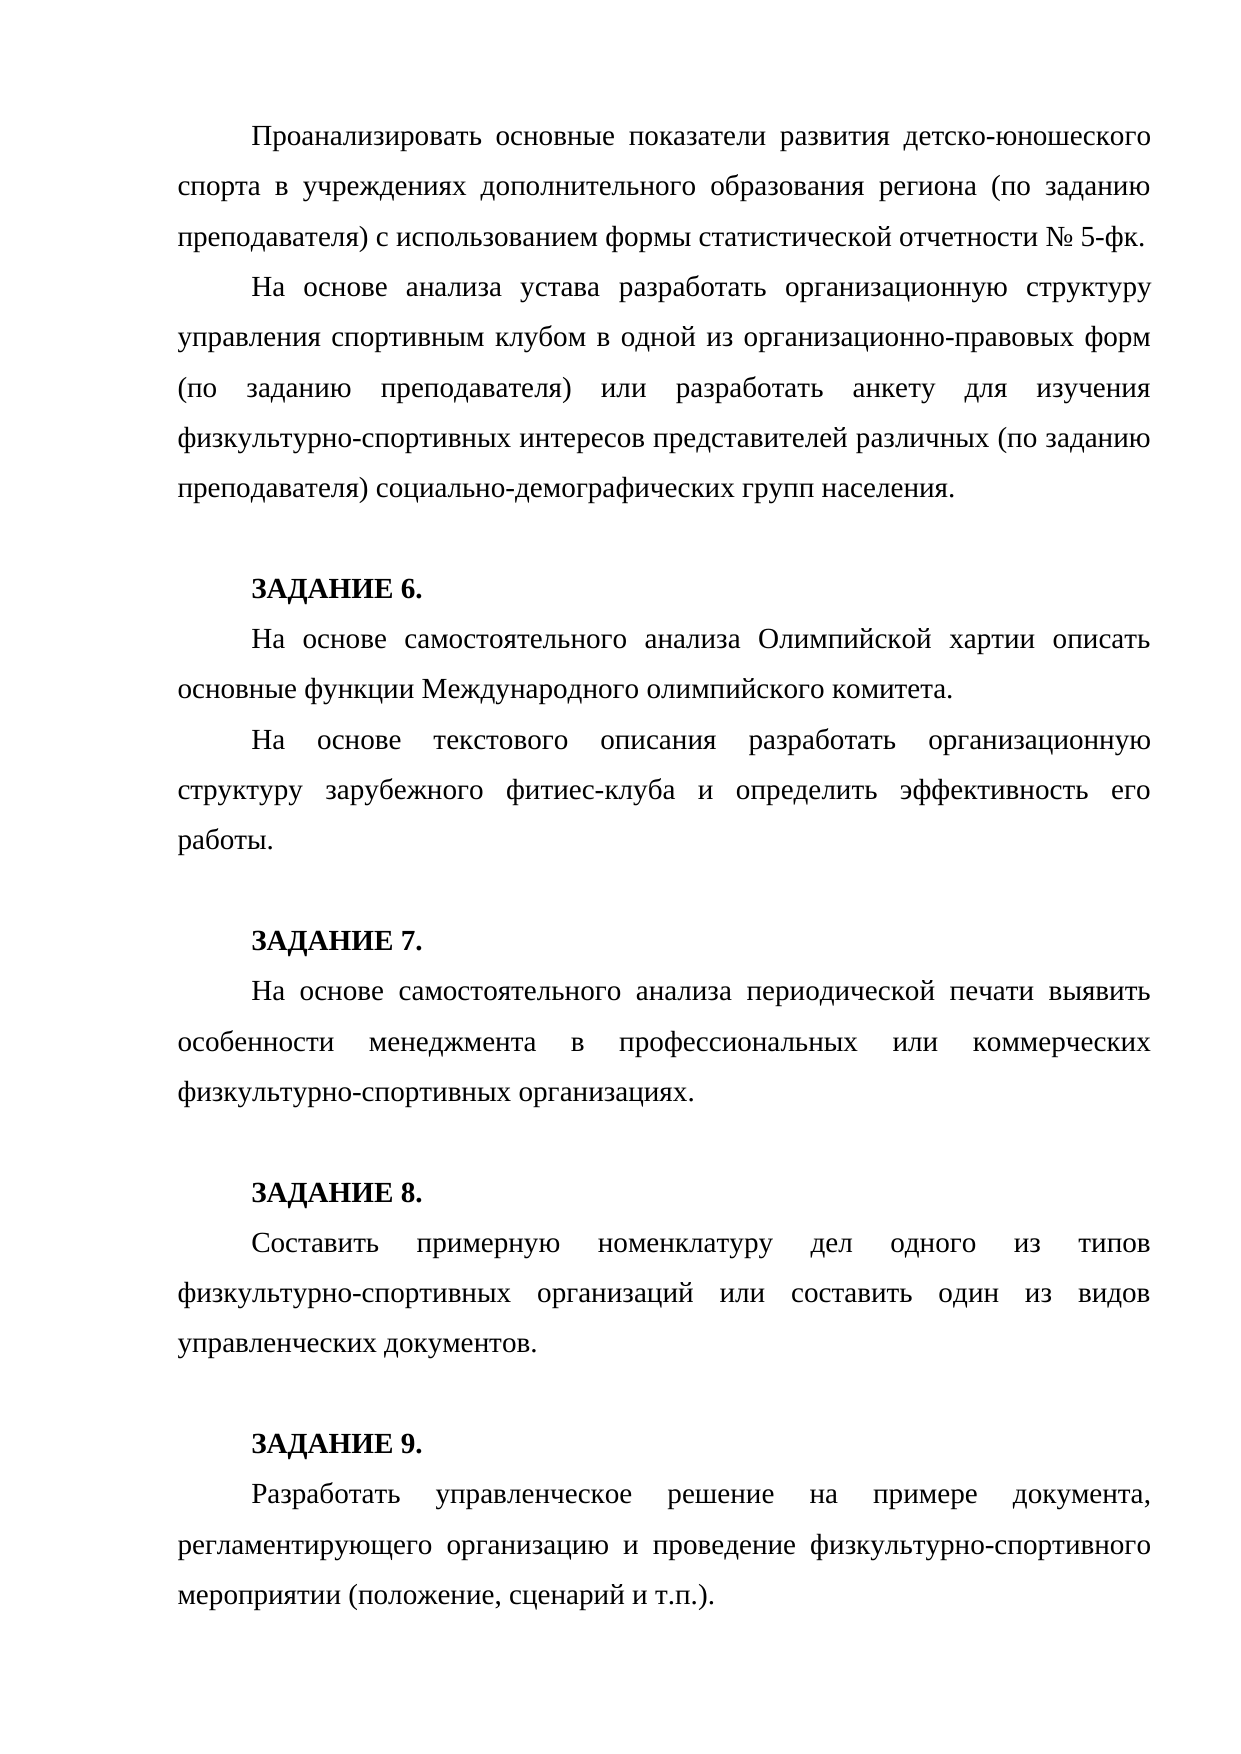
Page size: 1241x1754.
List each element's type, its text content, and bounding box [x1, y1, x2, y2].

text На основе анализа устава разработать организационную структуру управления спортивным клубом в одной из организационно-правовых форм (по заданию преподавателя) или разработать анкету для изучения физкультурно-спортивных интересов представителей различных (по заданию преподавателя) социально-демографических групп населения. [177, 269, 1152, 504]
text ЗАДАНИЕ 9. [177, 1426, 1152, 1460]
text ЗАДАНИЕ 7. [177, 923, 1152, 957]
text На основе текстового описания разработать организационную структуру зарубежного фитиес-клуба и определить эффективность его работы. [177, 722, 1152, 856]
text Разработать управленческое решение на примере документа, регламентирующего организацию и проведение физкультурно-спортивного мероприятии (положение, сценарий и т.п.). [177, 1477, 1152, 1611]
text На основе самостоятельного анализа периодической печати выявить особенности менеджмента в профессиональных или коммерческих физкультурно-спортивных организациях. [177, 973, 1152, 1108]
text Составить примерную номенклатуру дел одного из типов физкультурно-спортивных организаций или составить один из видов управленческих документов. [177, 1225, 1152, 1359]
text На основе самостоятельного анализа Олимпийской хартии описать основные функции Международного олимпийского комитета. [177, 621, 1152, 705]
text ЗАДАНИЕ 6. [177, 571, 1152, 604]
text ЗАДАНИЕ 8. [177, 1175, 1152, 1208]
text Проанализировать основные показатели развития детско-юношеского спорта в учреждениях дополнительного образования региона (по заданию преподавателя) с использованием формы статистической отчетности № 5-фк. [177, 118, 1152, 252]
